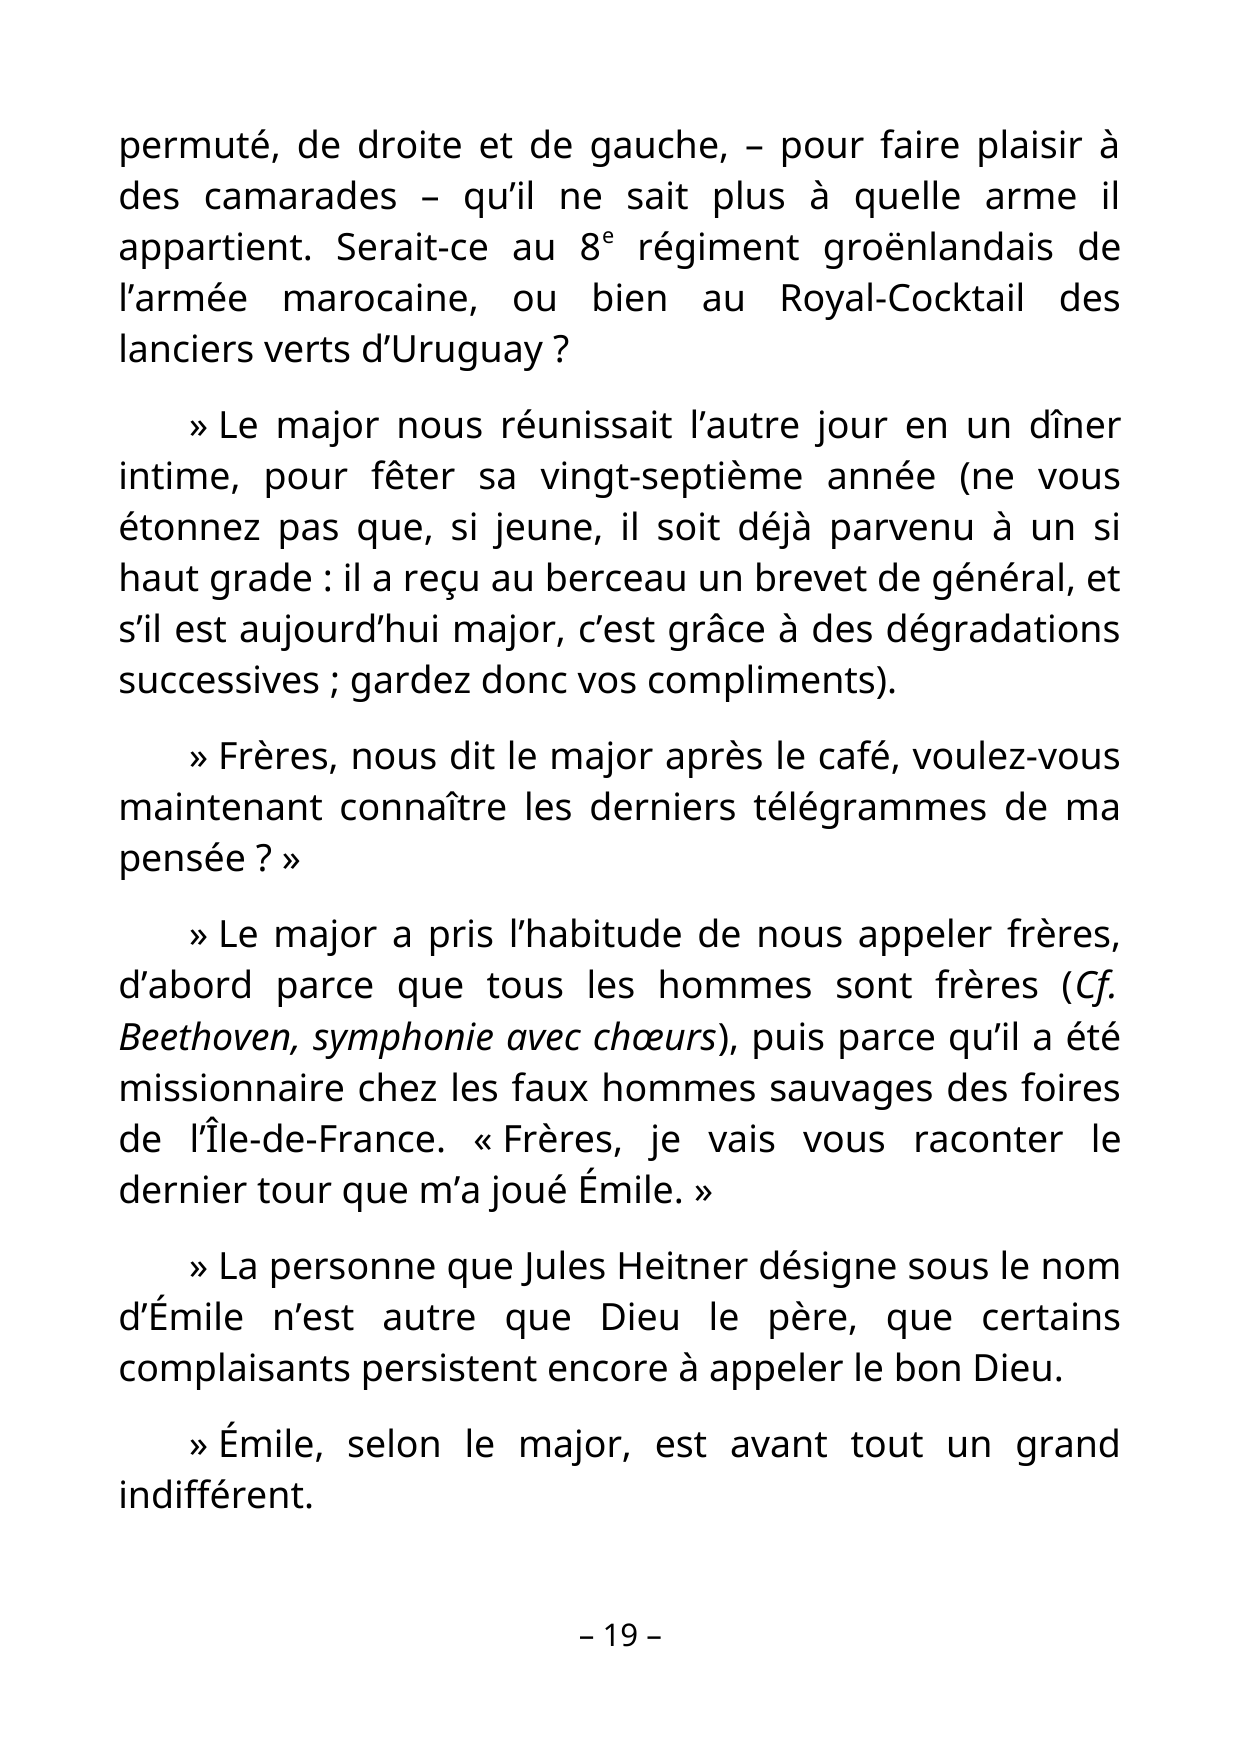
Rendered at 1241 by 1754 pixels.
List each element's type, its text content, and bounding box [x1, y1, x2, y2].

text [118, 118, 1122, 373]
text » La personne que Jules Heitner désigne sous le nom d’Émile n’est autre que Dieu le père, que certains complaisants persistent encore à appeler le bon Dieu. [118, 1239, 1122, 1392]
text » Frères, nous dit le major après le café, voulez-vous maintenant connaître les derniers télégrammes de ma pensée ? » [118, 729, 1122, 883]
text » Émile, selon le major, est avant tout un grand indifférent. [118, 1417, 1122, 1519]
text » Le major nous réunissait l’autre jour en un dîner intime, pour fêter sa vingt-septième année (ne vous étonnez pas que, si jeune, il soit déjà parvenu à un si haut grade : il a reçu au berceau un brevet de général, et s’il est aujourd’hui major, c’est grâce à des dégradations successives ; gardez donc vos compliments). [118, 398, 1122, 704]
text » Le major a pris l’habitude de nous appeler frères, d’abord parce que tous les hommes sont frères (Cf. Beethoven, symphonie avec chœurs), puis parce qu’il a été missionnaire chez les faux hommes sauvages des foires de l’Île-de-France. « Frères, je vais vous raconter le dernier tour que m’a joué Émile. » [118, 908, 1122, 1214]
